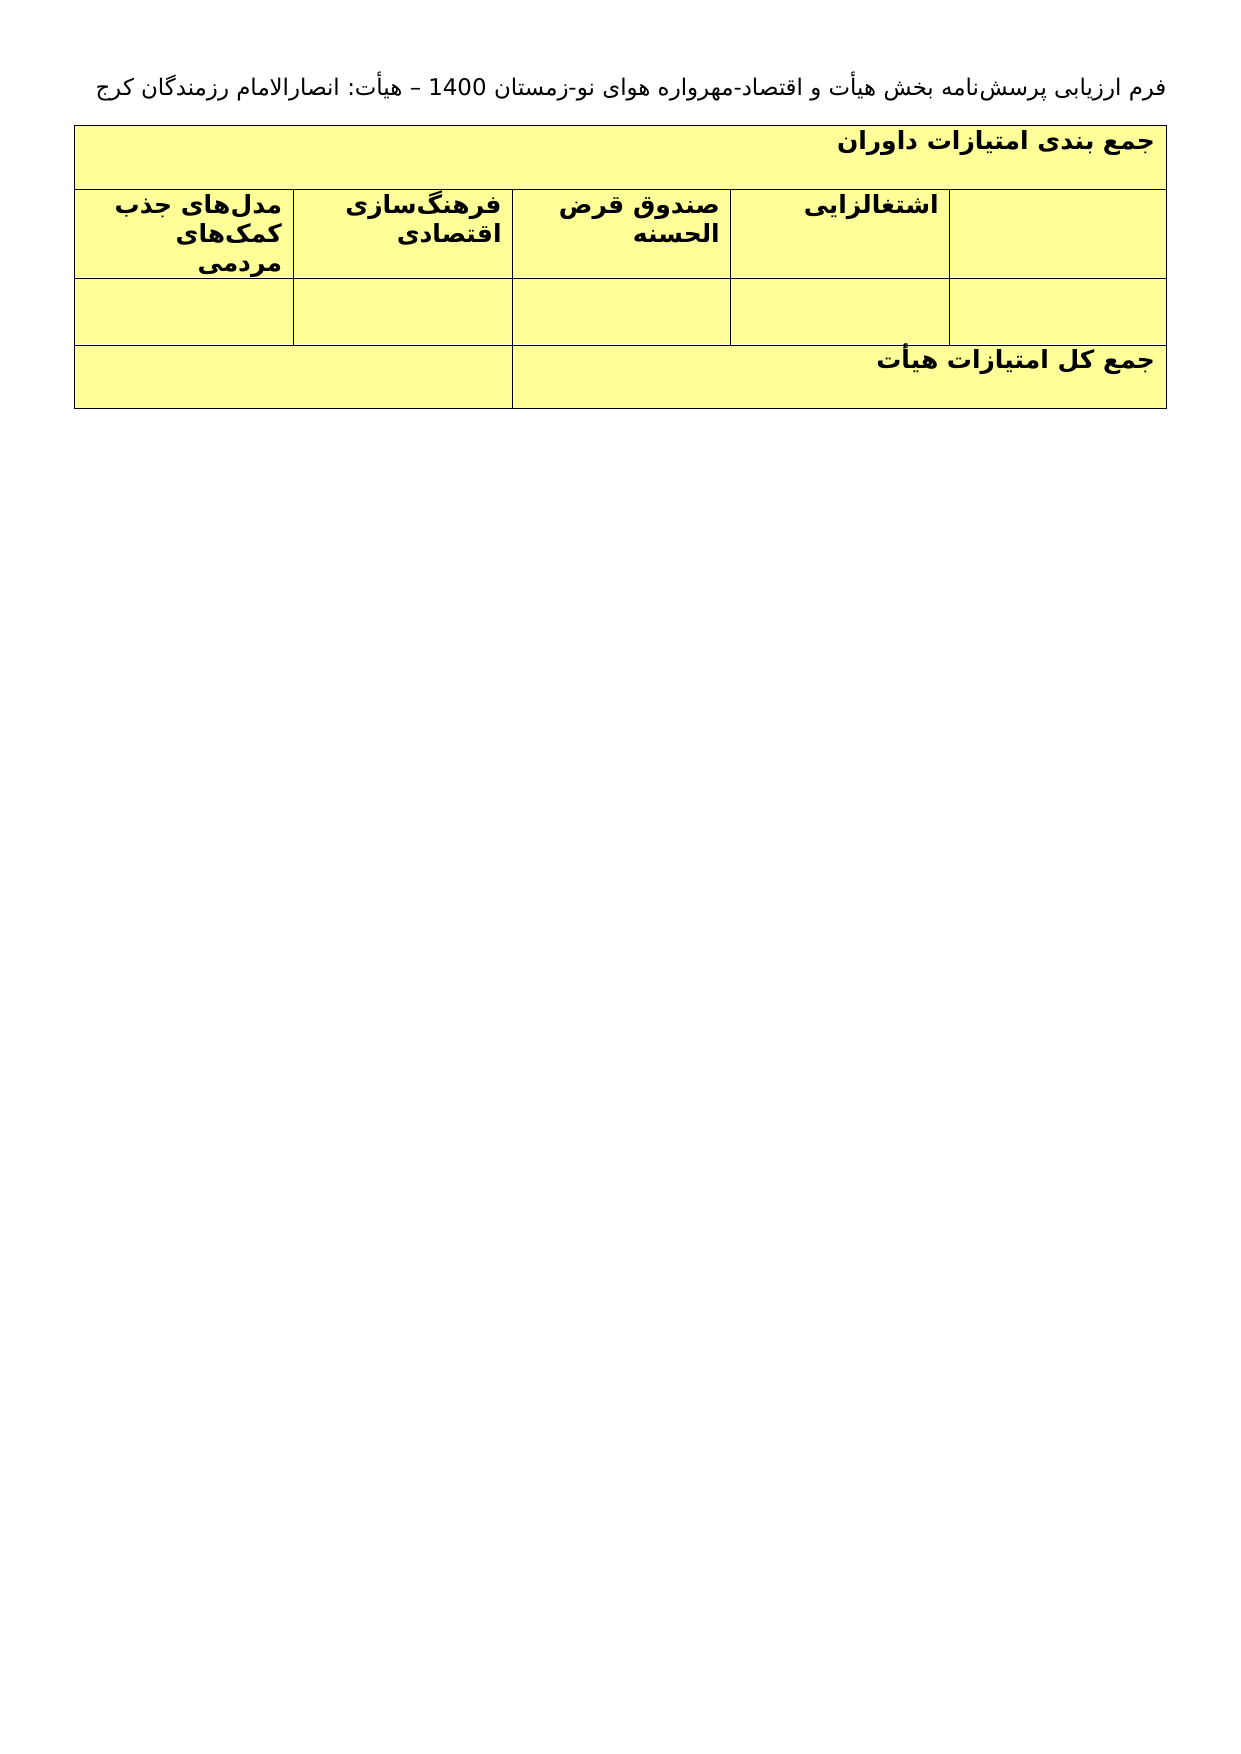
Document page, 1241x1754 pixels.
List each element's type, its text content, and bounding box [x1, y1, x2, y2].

table_cell [75, 346, 512, 408]
table_cell [513, 279, 730, 344]
table_header جمع بندی امتیازات داوران [75, 126, 1166, 189]
table_cell [950, 279, 1166, 344]
table_cell جمع کل امتیازات هیأت [513, 346, 1166, 408]
table_cell [294, 279, 512, 344]
table_cell اشتغالزایی [731, 190, 949, 277]
table_cell [75, 279, 293, 344]
table_cell فرهنگ‌سازی اقتصادی [294, 190, 512, 277]
table_cell [731, 279, 949, 344]
table_cell [950, 190, 1166, 277]
table_cell مدل‌های جذب کمک‌های مردمی [75, 190, 293, 277]
table_cell صندوق قرض الحسنه [513, 190, 730, 277]
